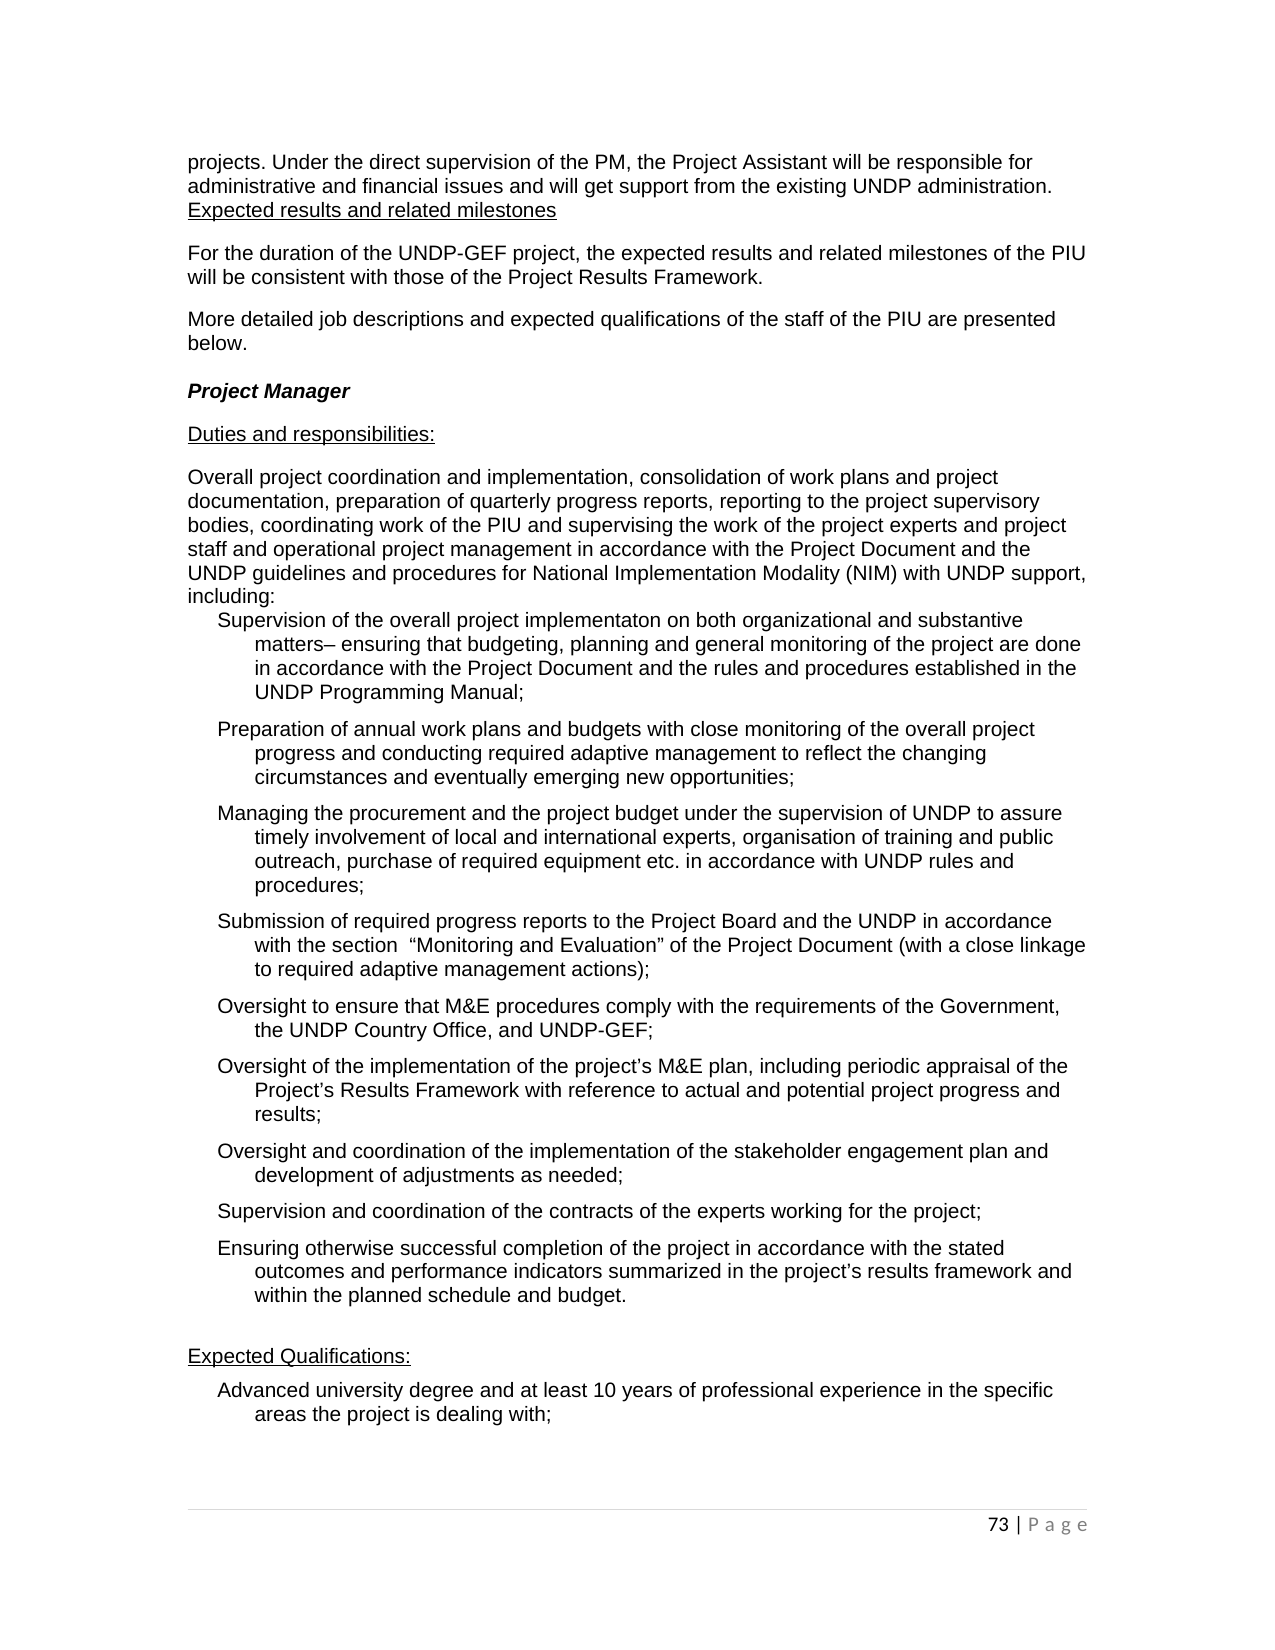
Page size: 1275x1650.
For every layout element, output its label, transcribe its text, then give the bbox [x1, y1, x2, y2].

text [187, 150, 1087, 198]
text For the duration of the UNDP-GEF project, the expected results and related milestones of the PIU will be consistent with those of the Project Results Framework. [187, 241, 1087, 288]
text Managing the procurement and the project budget under the supervision of UNDP to assure timely involvement of local and international experts, organisation of training and public outreach, purchase of required equipment etc. in accordance with UNDP rules and procedures; [217, 801, 1087, 897]
text More detailed job descriptions and expected qualifications of the staff of the PIU are presented below. [187, 307, 1087, 355]
text Duties and responsibilities: [187, 422, 1087, 446]
text Oversight to ensure that M&E procedures comply with the requirements of the Government, the UNDP Country Office, and UNDP-GEF; [217, 994, 1087, 1042]
text Advanced university degree and at least 10 years of professional experience in the specific areas the project is dealing with; [217, 1378, 1087, 1426]
text Project Manager [187, 379, 1087, 403]
text Expected results and related milestones [187, 198, 1087, 222]
text Ensuring otherwise successful completion of the project in accordance with the stated outcomes and performance indicators summarized in the project’s results framework and within the planned schedule and budget. [217, 1235, 1087, 1307]
text Oversight and coordination of the implementation of the stakeholder engagement plan and development of adjustments as needed; [217, 1138, 1087, 1186]
text Oversight of the implementation of the project’s M&E plan, including periodic appraisal of the Project’s Results Framework with reference to actual and potential project progress and results; [217, 1054, 1087, 1126]
text Supervision and coordination of the contracts of the experts working for the project; [217, 1199, 1087, 1223]
text Submission of required progress reports to the Project Board and the UNDP in accordance with the section “Monitoring and Evaluation” of the Project Document (with a close linkage to required adaptive management actions); [217, 909, 1087, 981]
text Preparation of annual work plans and budgets with close monitoring of the overall project progress and conducting required adaptive management to reflect the changing circumstances and eventually emerging new opportunities; [217, 717, 1087, 788]
text Overall project coordination and implementation, consolidation of work plans and project documentation, preparation of quarterly progress reports, reporting to the project supervisory bodies, coordinating work of the PIU and supervising the work of the project experts and project staff and operational project management in accordance with the Project Document and the UNDP guidelines and procedures for National Implementation Modality (NIM) with UNDP support, including: [187, 464, 1087, 608]
text Expected Qualifications: [187, 1344, 1087, 1368]
text Supervision of the overall project implementaton on both organizational and substantive matters– ensuring that budgeting, planning and general monitoring of the project are done in accordance with the Project Document and the rules and procedures established in the UNDP Programming Manual; [217, 608, 1087, 704]
